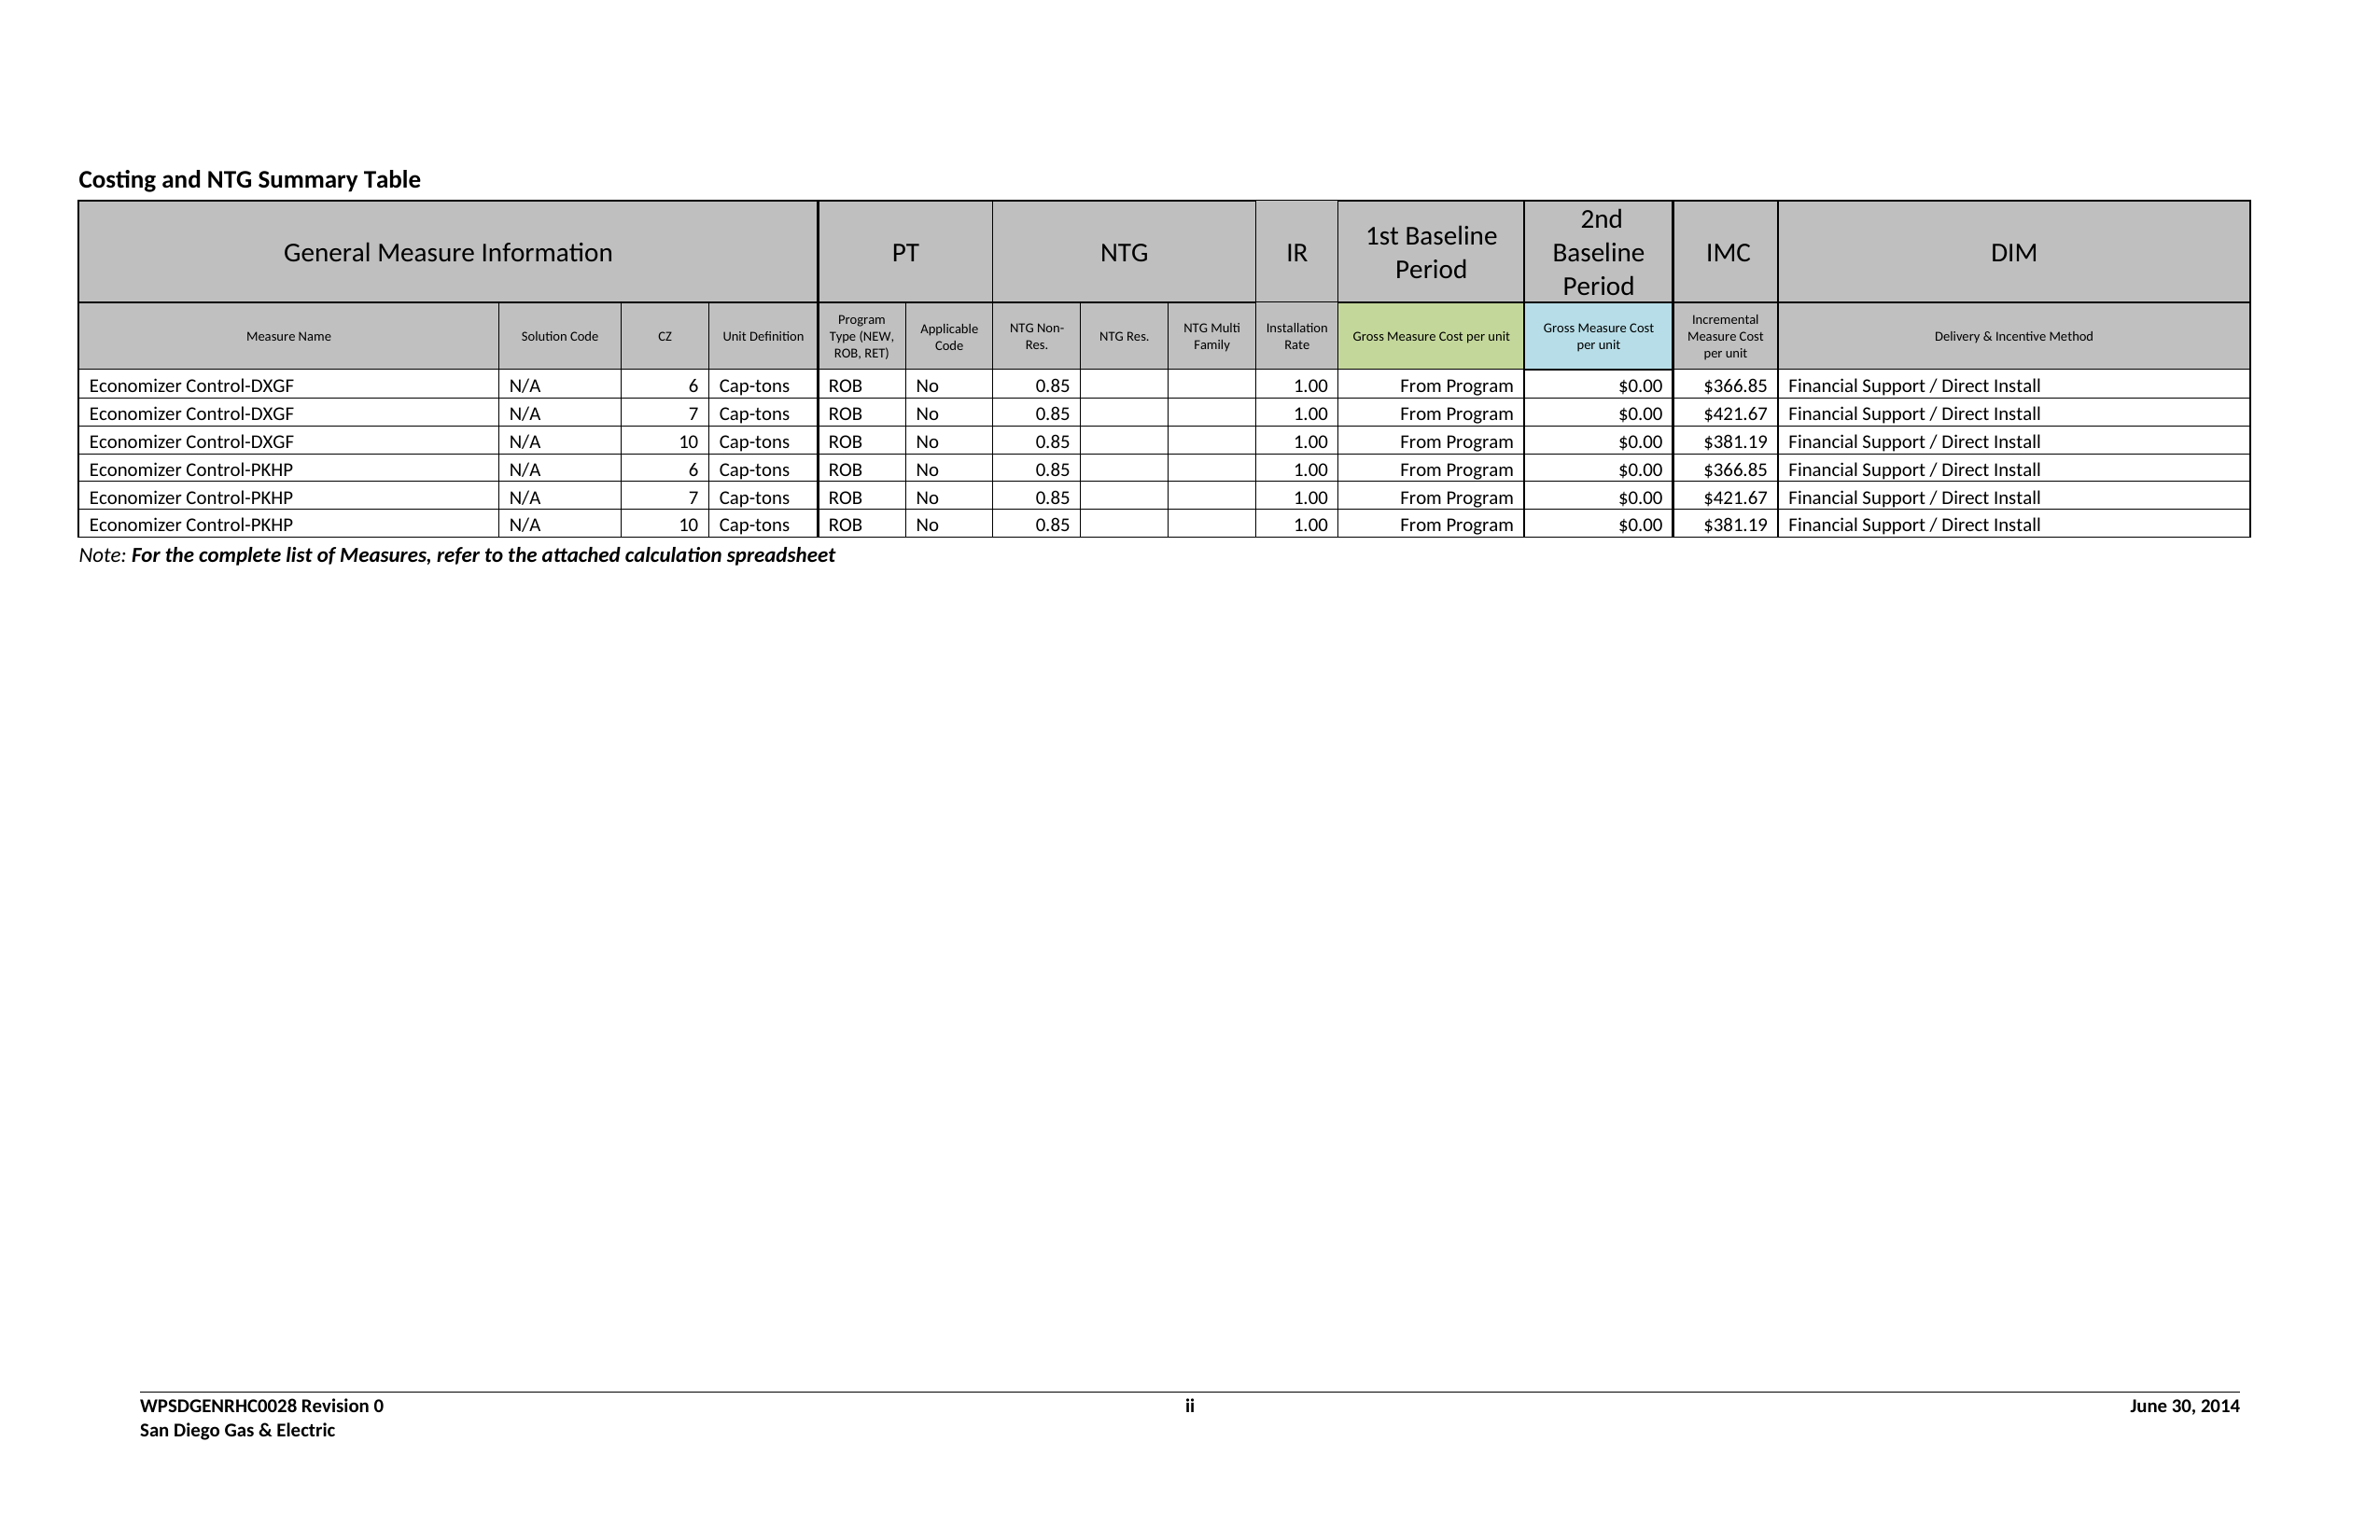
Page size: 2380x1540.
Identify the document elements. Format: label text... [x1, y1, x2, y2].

table_cell NTG Multi Family [1169, 303, 1255, 369]
table_header PT [819, 202, 992, 301]
table_cell Solution Code [499, 303, 621, 369]
table_cell 0.85 [993, 510, 1080, 537]
table_cell $0.00 [1525, 455, 1672, 481]
table_cell From Program [1338, 482, 1523, 509]
table_cell [1169, 510, 1255, 537]
table_cell [1081, 399, 1168, 426]
table_cell $381.19 [1674, 510, 1777, 537]
table_cell $0.00 [1525, 510, 1672, 537]
table_cell 0.85 [993, 455, 1080, 481]
table_header General Measure Information [79, 202, 817, 301]
table_cell Cap-tons [709, 482, 817, 509]
table_cell NTG Non-Res. [993, 303, 1080, 369]
table_cell No [906, 370, 992, 398]
text Note: For the complete list of Measures, refer to the attached calculation spreadsheet [78, 541, 2240, 567]
table_cell Applicable Code [906, 303, 992, 369]
table_cell From Program [1338, 399, 1523, 426]
table_cell $421.67 [1674, 482, 1777, 509]
table_cell [1081, 370, 1168, 398]
table_cell $0.00 [1525, 399, 1672, 426]
table_cell 0.85 [993, 482, 1080, 509]
table_cell Cap-tons [709, 399, 817, 426]
table_cell Delivery & Incentive Method [1779, 303, 2249, 369]
table_cell Economizer Control-PKHP [79, 455, 498, 481]
table_cell From Program [1338, 510, 1523, 537]
table_cell $421.67 [1674, 399, 1777, 426]
table_cell CZ [622, 303, 708, 369]
table_cell 7 [622, 482, 708, 509]
table_cell NTG Res. [1081, 303, 1168, 369]
table_cell From Program [1338, 427, 1523, 454]
table_cell ROB [819, 482, 905, 509]
table_cell ROB [819, 455, 905, 481]
table_cell 0.85 [993, 399, 1080, 426]
table_cell ROB [819, 399, 905, 426]
table_cell Economizer Control-DXGF [79, 427, 498, 454]
table_cell [1169, 455, 1255, 481]
table_cell [1081, 427, 1168, 454]
table_cell N/A [499, 370, 621, 398]
table_cell No [906, 399, 992, 426]
subtitle Costing and NTG Summary Table [78, 163, 2240, 194]
table_cell Gross Measure Cost per unit [1338, 303, 1523, 369]
table_cell [1169, 482, 1255, 509]
table_cell N/A [499, 399, 621, 426]
table_cell Cap-tons [709, 510, 817, 537]
table_cell Cap-tons [709, 455, 817, 481]
table_cell Cap-tons [709, 370, 817, 398]
table_header DIM [1779, 202, 2249, 301]
table_cell 10 [622, 427, 708, 454]
table_cell Financial Support / Direct Install [1779, 455, 2249, 481]
table_header 1st Baseline Period [1338, 202, 1523, 301]
table_cell 1.00 [1256, 455, 1337, 481]
table_cell [1081, 455, 1168, 481]
table_cell Measure Name [79, 303, 498, 369]
table_header IMC [1674, 202, 1777, 301]
table_cell [1081, 482, 1168, 509]
table_cell ROB [819, 510, 905, 537]
table_cell Economizer Control-DXGF [79, 399, 498, 426]
table_cell $0.00 [1525, 482, 1672, 509]
table_cell 6 [622, 370, 708, 398]
table_cell $366.85 [1674, 370, 1777, 398]
table_cell $0.00 [1525, 427, 1672, 454]
table_cell Installation Rate [1256, 302, 1337, 369]
table_cell Gross Measure Cost per unit [1525, 303, 1672, 369]
table_cell Economizer Control-PKHP [79, 482, 498, 509]
table_cell $381.19 [1674, 427, 1777, 454]
table_header IR [1256, 201, 1337, 301]
table_header NTG [993, 202, 1255, 301]
table_cell N/A [499, 427, 621, 454]
table_cell $366.85 [1674, 455, 1777, 481]
table_cell No [906, 482, 992, 509]
table_cell 10 [622, 510, 708, 537]
table_cell From Program [1338, 455, 1523, 481]
table_cell 1.00 [1256, 370, 1337, 398]
table_cell No [906, 510, 992, 537]
table_cell Financial Support / Direct Install [1779, 370, 2249, 398]
table_cell N/A [499, 482, 621, 509]
table_cell Financial Support / Direct Install [1779, 427, 2249, 454]
table_cell Unit Definition [709, 303, 817, 369]
table_cell N/A [499, 455, 621, 481]
table_cell [1169, 370, 1255, 398]
table_cell ROB [819, 427, 905, 454]
table_cell 6 [622, 455, 708, 481]
table_cell [1081, 510, 1168, 537]
table_header 2nd Baseline Period [1525, 202, 1672, 301]
table_cell 1.00 [1256, 510, 1337, 537]
table_cell No [906, 455, 992, 481]
table_cell No [906, 427, 992, 454]
table_cell 0.85 [993, 370, 1080, 398]
table_cell Financial Support / Direct Install [1779, 399, 2249, 426]
table_cell [1169, 427, 1255, 454]
table_cell ROB [819, 370, 905, 398]
table_cell Economizer Control-DXGF [79, 370, 498, 398]
table_cell Incremental Measure Cost per unit [1674, 303, 1777, 369]
table_cell Economizer Control-PKHP [79, 510, 498, 537]
table_cell 1.00 [1256, 427, 1337, 454]
table_cell 0.85 [993, 427, 1080, 454]
table_cell 7 [622, 399, 708, 426]
table_cell Financial Support / Direct Install [1779, 510, 2249, 537]
table_cell N/A [499, 510, 621, 537]
table_cell Financial Support / Direct Install [1779, 482, 2249, 509]
table_cell Program Type (NEW, ROB, RET) [819, 303, 905, 369]
table_cell From Program [1338, 370, 1523, 398]
table_cell [1169, 399, 1255, 426]
table_cell $0.00 [1525, 371, 1672, 398]
table_cell 1.00 [1256, 482, 1337, 509]
table_cell 1.00 [1256, 399, 1337, 426]
table_cell Cap-tons [709, 427, 817, 454]
